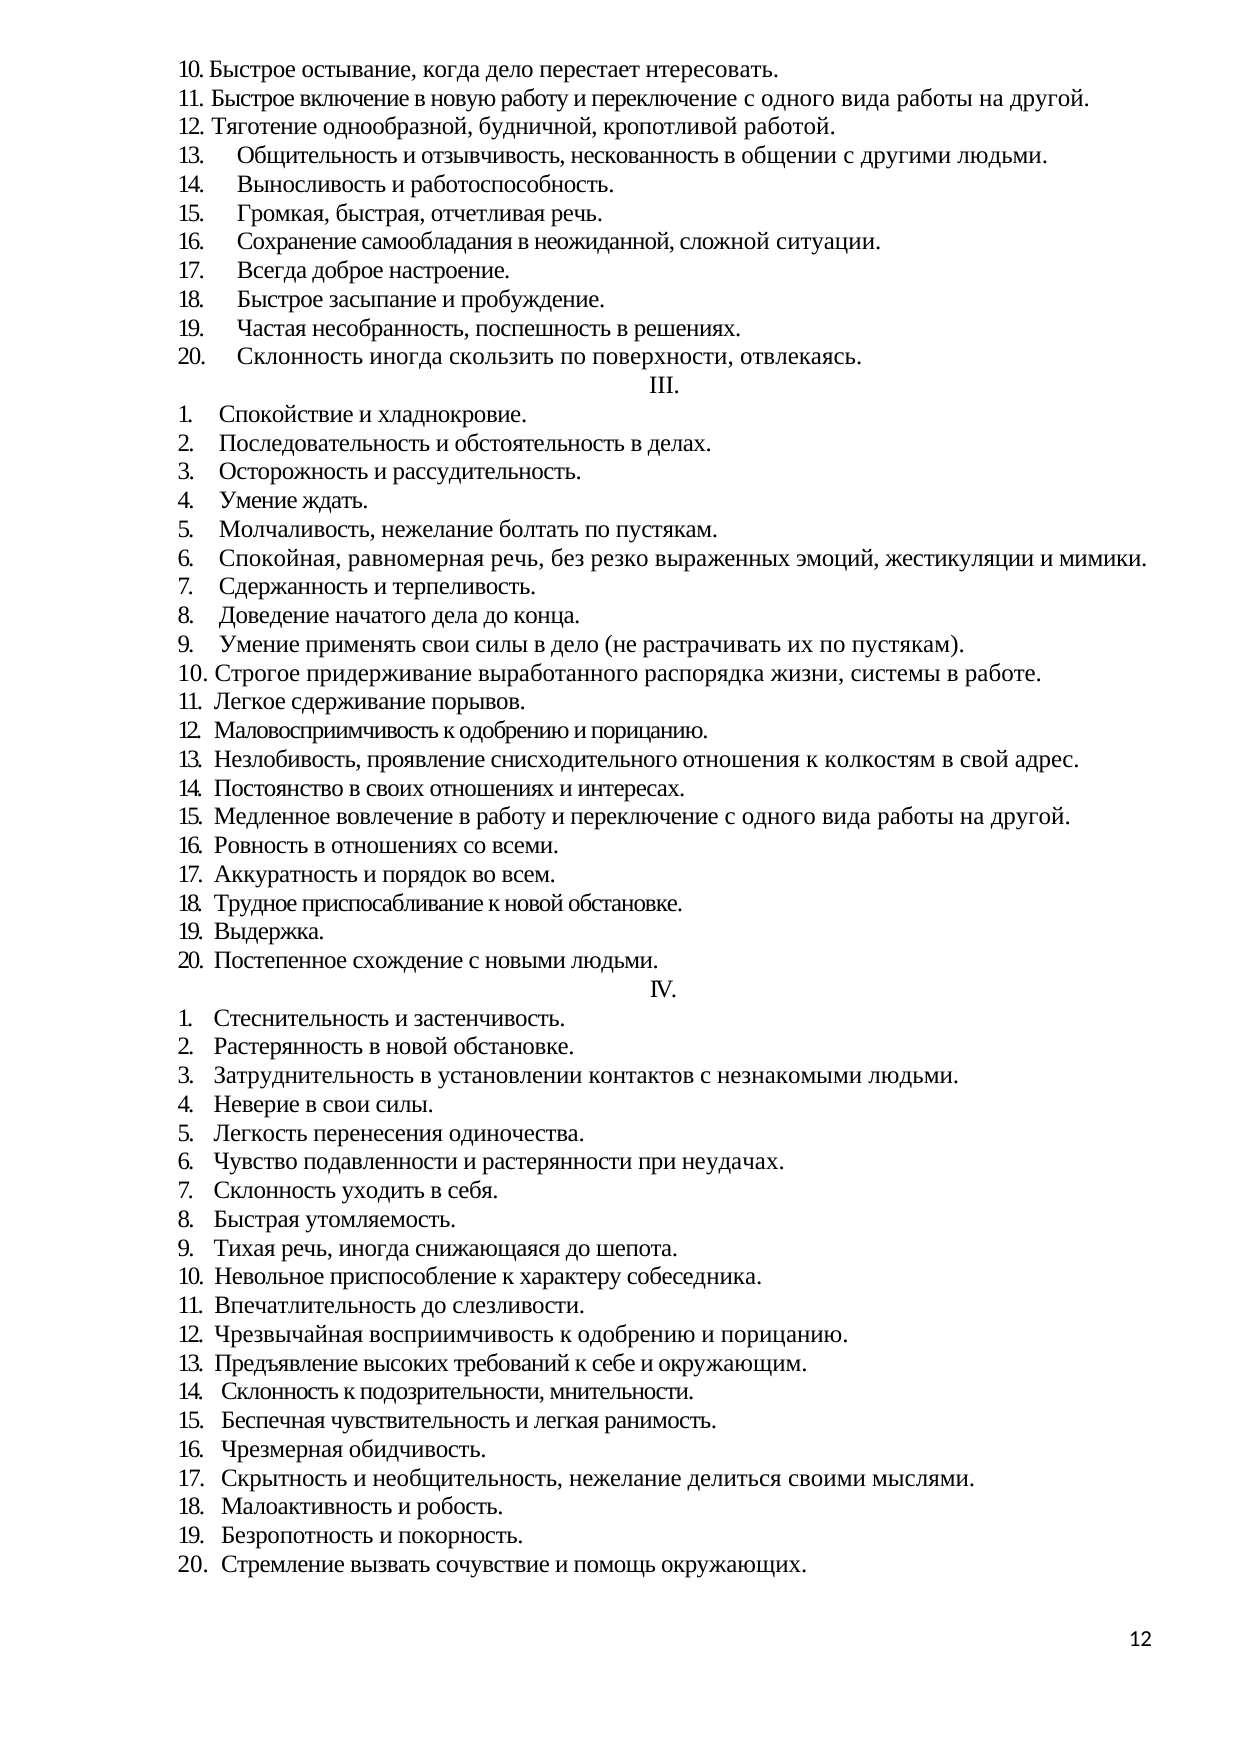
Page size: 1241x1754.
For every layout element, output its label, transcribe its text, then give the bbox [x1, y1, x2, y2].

text 10. Быстрое остывание, когда дело перестает нтересовать. [177, 54, 1152, 83]
list Склонность уходить в себя. [177, 1175, 1152, 1204]
list Молчаливость, нежелание болтать по пустякам. [177, 514, 1152, 543]
list Безропотность и покорность. [177, 1520, 1152, 1549]
list Быстрое засыпание и пробуждение. [177, 284, 1152, 313]
list Тихая речь, иногда снижающаяся до шепота. [177, 1233, 1152, 1261]
list Общительность и отзывчивость, нескованность в общении с другими людьми. [177, 140, 1152, 169]
text 11. Быстрое включение в новую работу и переключение с одного вида работы на другой. [177, 83, 1152, 111]
list Легкое сдерживание порывов. [177, 686, 1152, 715]
list Умение применять свои силы в дело (не растрачивать их по пустякам). [177, 629, 1152, 658]
list Умение ждать. [177, 485, 1152, 514]
list Склонность иногда скользить по поверхности, отвлекаясь. [177, 341, 1152, 370]
list Сдержанность и терпеливость. [177, 571, 1152, 600]
text III. [177, 370, 1152, 399]
list Выносливость и работоспособность. [177, 169, 1152, 198]
list Малоактивность и робость. [177, 1491, 1152, 1520]
list Аккуратность и порядок во всем. [177, 859, 1152, 888]
list Склонность к подозрительности, мнительности. [177, 1376, 1152, 1405]
list Доведение начатого дела до конца. [177, 600, 1152, 629]
list Растерянность в новой обстановке. [177, 1031, 1152, 1060]
list Выдержка. [177, 916, 1152, 945]
text IV. [177, 974, 1152, 1003]
list Беспечная чувствительность и легкая ранимость. [177, 1405, 1152, 1434]
list Легкость перенесения одиночества. [177, 1118, 1152, 1146]
list Частая несобранность, поспешность в решениях. [177, 313, 1152, 341]
list Всегда доброе настроение. [177, 255, 1152, 284]
list Скрытность и необщительность, нежелание делиться своими мыслями. [177, 1463, 1152, 1491]
list Стремление вызвать сочувствие и помощь окружающих. [177, 1549, 1152, 1578]
list Чувство подавленности и растерянности при неудачах. [177, 1146, 1152, 1175]
list Сохранение самообладания в неожиданной, сложной ситуации. [177, 226, 1152, 255]
list Спокойная, равномерная речь, без резко выраженных эмоций, жестикуляции и мимики. [177, 543, 1152, 571]
list Стеснительность и застенчивость. [177, 1003, 1152, 1031]
list Медленное вовлечение в работу и переключение с одного вида работы на другой. [177, 801, 1152, 830]
list Постоянство в своих отношениях и интересах. [177, 773, 1152, 801]
text 1. Спокойствие и хладнокровие. [177, 399, 1152, 428]
text 12. Тяготение однообразной, будничной, кропотливой работой. [177, 111, 1152, 140]
list Быстрая утомляемость. [177, 1204, 1152, 1233]
list Последовательность и обстоятельность в делах. [177, 428, 1152, 456]
list Осторожность и рассудительность. [177, 456, 1152, 485]
list Незлобивость, проявление снисходительного отношения к колкостям в свой адрес. [177, 744, 1152, 773]
list Впечатлительность до слезливости. [177, 1290, 1152, 1319]
list Чрезмерная обидчивость. [177, 1434, 1152, 1463]
list Трудное приспосабливание к новой обстановке. [177, 888, 1152, 916]
list Громкая, быстрая, отчетливая речь. [177, 198, 1152, 226]
list Неверие в свои силы. [177, 1089, 1152, 1118]
list Ровность в отношениях со всеми. [177, 830, 1152, 859]
list Предъявление высоких требований к себе и окружающим. [177, 1348, 1152, 1376]
list Маловосприимчивость к одобрению и порицанию. [177, 715, 1152, 744]
list Невольное приспособление к характеру собеседника. [177, 1261, 1152, 1290]
text 10. Строгое придерживание выработанного распорядка жизни, системы в работе. [177, 658, 1152, 686]
list Постепенное схождение с новыми людьми. [177, 945, 1152, 974]
list Чрезвычайная восприимчивость к одобрению и порицанию. [177, 1319, 1152, 1348]
list Затруднительность в установлении контактов с незнакомыми людьми. [177, 1060, 1152, 1089]
